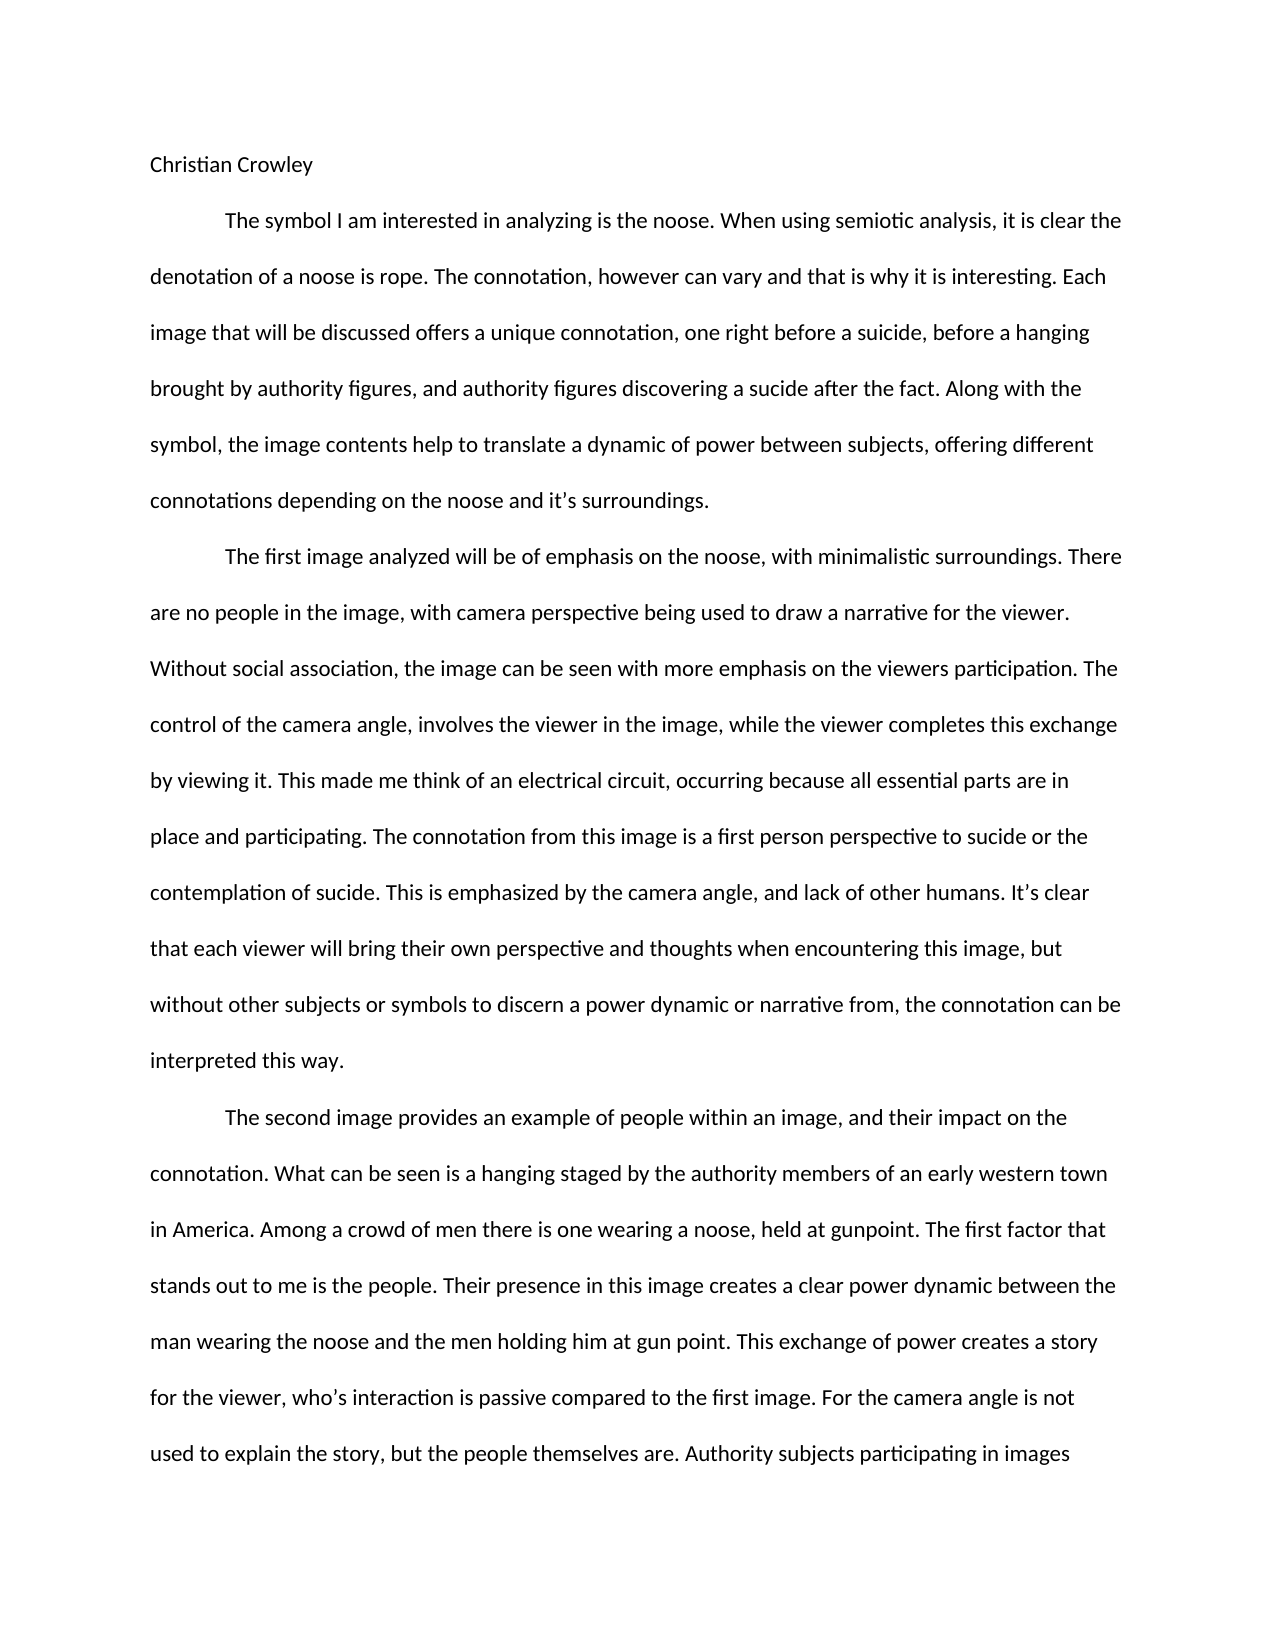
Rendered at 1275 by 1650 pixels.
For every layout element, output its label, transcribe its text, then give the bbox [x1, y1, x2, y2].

text Christian Crowley [150, 150, 1125, 178]
text The first image analyzed will be of emphasis on the noose, with minimalistic surroundings. There are no people in the image, with camera perspective being used to draw a narrative for the viewer. Without social association, the image can be seen with more emphasis on the viewers participation. The control of the camera angle, involves the viewer in the image, while the viewer completes this exchange by viewing it. This made me think of an electrical circuit, occurring because all essential parts are in place and participating. The connotation from this image is a first person perspective to sucide or the contemplation of sucide. This is emphasized by the camera angle, and lack of other humans. It’s clear that each viewer will bring their own perspective and thoughts when encountering this image, but without other subjects or symbols to discern a power dynamic or narrative from, the connotation can be interpreted this way. [150, 542, 1125, 1075]
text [150, 1103, 1125, 1467]
text The symbol I am interested in analyzing is the noose. When using semiotic analysis, it is clear the denotation of a noose is rope. The connotation, however can vary and that is why it is interesting. Each image that will be discussed offers a unique connotation, one right before a suicide, before a hanging brought by authority figures, and authority figures discovering a sucide after the fact. Along with the symbol, the image contents help to translate a dynamic of power between subjects, offering different connotations depending on the noose and it’s surroundings. [150, 206, 1125, 514]
